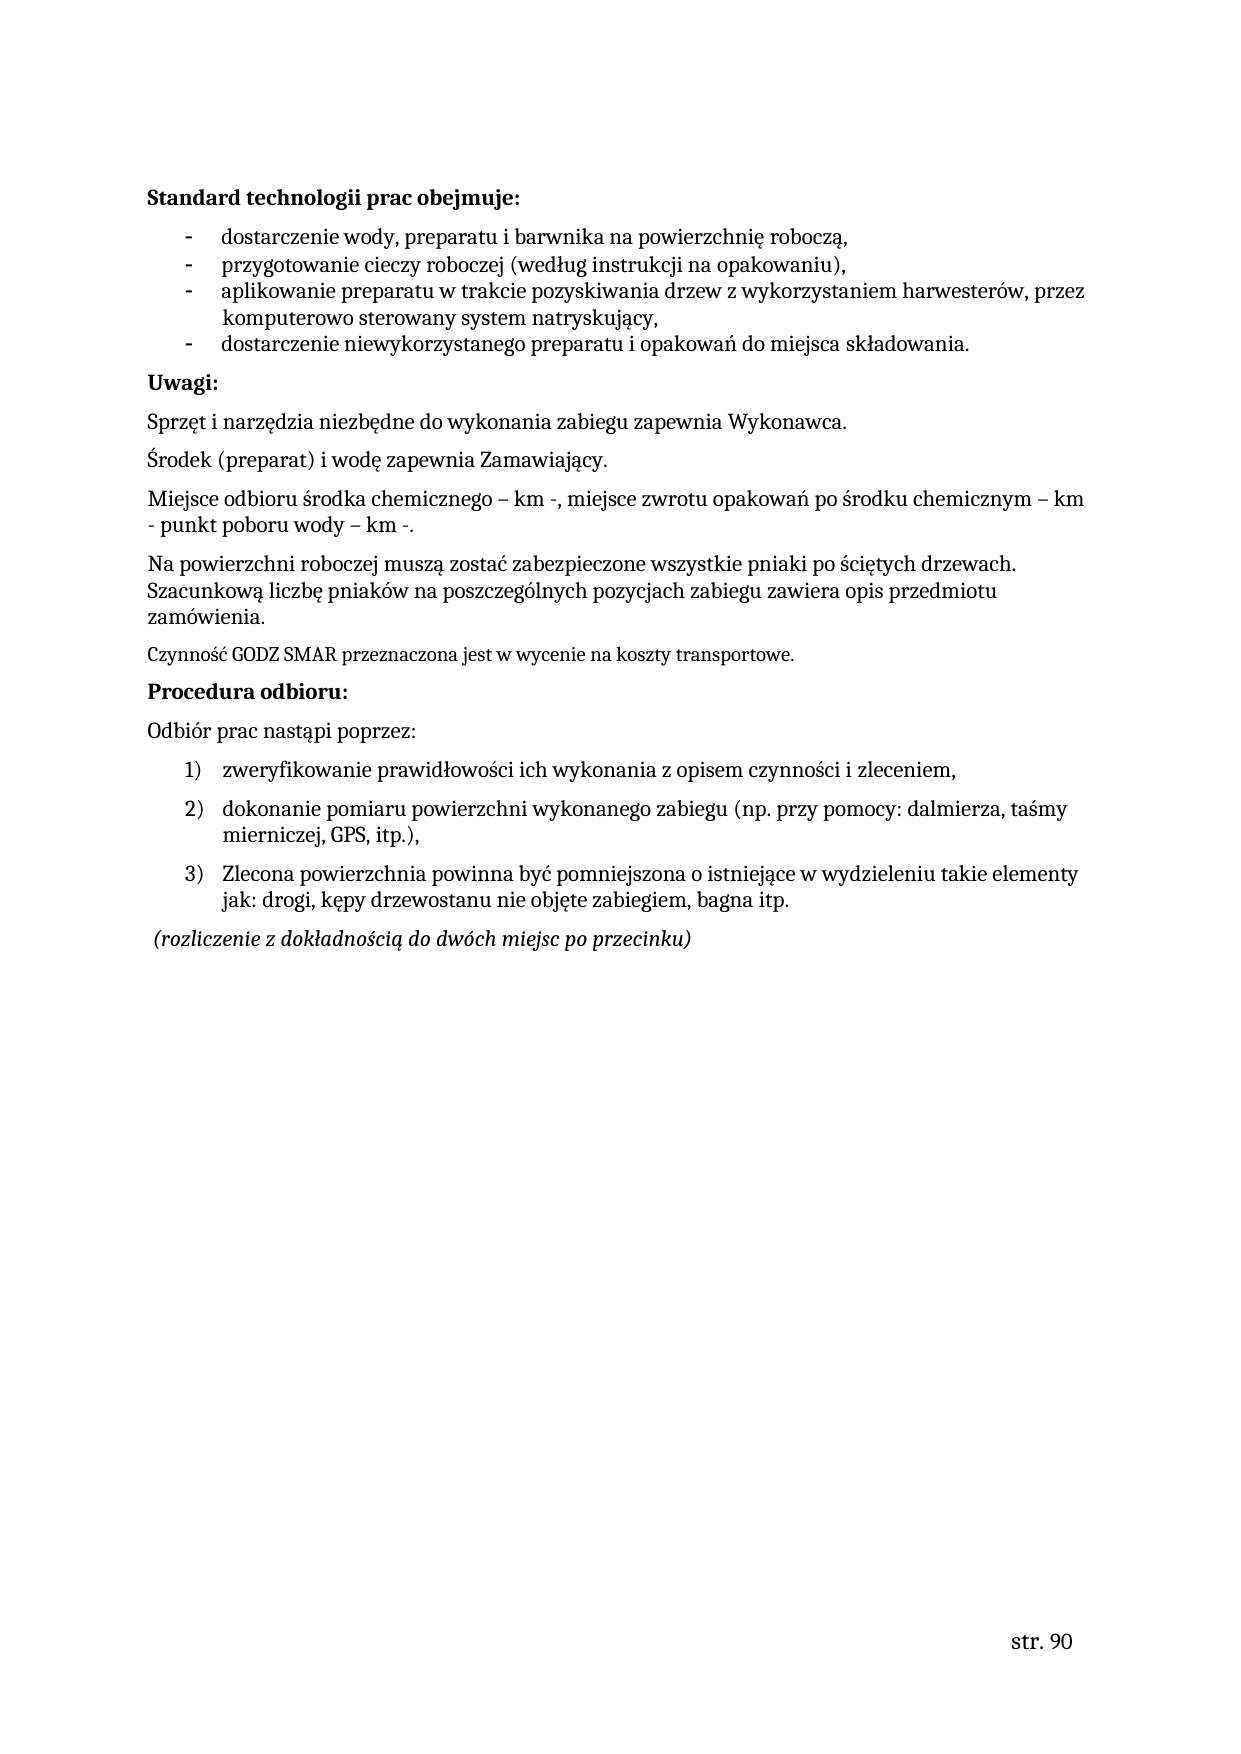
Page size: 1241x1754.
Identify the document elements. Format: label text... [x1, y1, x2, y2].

list dostarczenie wody, preparatu i barwnika na powierzchnię roboczą, [185, 224, 1119, 250]
subtitle Uwagi: [147, 370, 1119, 396]
list zweryfikowanie prawidłowości ich wykonania z opisem czynności i zleceniem, [185, 757, 1119, 783]
list przygotowanie cieczy roboczej (według instrukcji na opakowaniu), [185, 250, 1119, 278]
list dostarczenie niewykorzystanego preparatu i opakowań do miejsca składowania. [185, 331, 1119, 357]
text Odbiór prac nastąpi poprzez: [147, 718, 1119, 744]
list Zlecona powierzchnia powinna być pomniejszona o istniejące w wydzieleniu takie elementy jak: drogi, kępy drzewostanu nie objęte zabiegiem, bagna itp. [185, 861, 1092, 913]
text Miejsce odbioru środka chemicznego – km -, miejsce zwrotu opakowań po środku chemicznym – km - punkt poboru wody – km -. [147, 486, 1093, 538]
subtitle Procedura odbioru: [147, 679, 1119, 705]
list dokonanie pomiaru powierzchni wykonanego zabiegu (np. przy pomocy: dalmierza, taśmy mierniczej, GPS, itp.), [185, 796, 1093, 848]
text Na powierzchni roboczej muszą zostać zabezpieczone wszystkie pniaki po ściętych drzewach. [147, 551, 1119, 577]
text (rozliczenie z dokładnością do dwóch miejsc po przecinku) [152, 926, 1119, 952]
text Szacunkową liczbę pniaków na poszczególnych pozycjach zabiegu zawiera opis przedmiotu zamówienia. [147, 577, 1042, 630]
text Sprzęt i narzędzia niezbędne do wykonania zabiegu zapewnia Wykonawca. Środek (preparat) i wodę zapewnia Zamawiający. [147, 409, 882, 473]
text Czynność GODZ SMAR przeznaczona jest w wycenie na koszty transportowe. [147, 643, 1119, 667]
list aplikowanie preparatu w trakcie pozyskiwania drzew z wykorzystaniem harwesterów, przez komputerowo sterowany system natryskujący, [185, 278, 1093, 331]
text Standard technologii prac obejmuje: [147, 185, 1119, 211]
